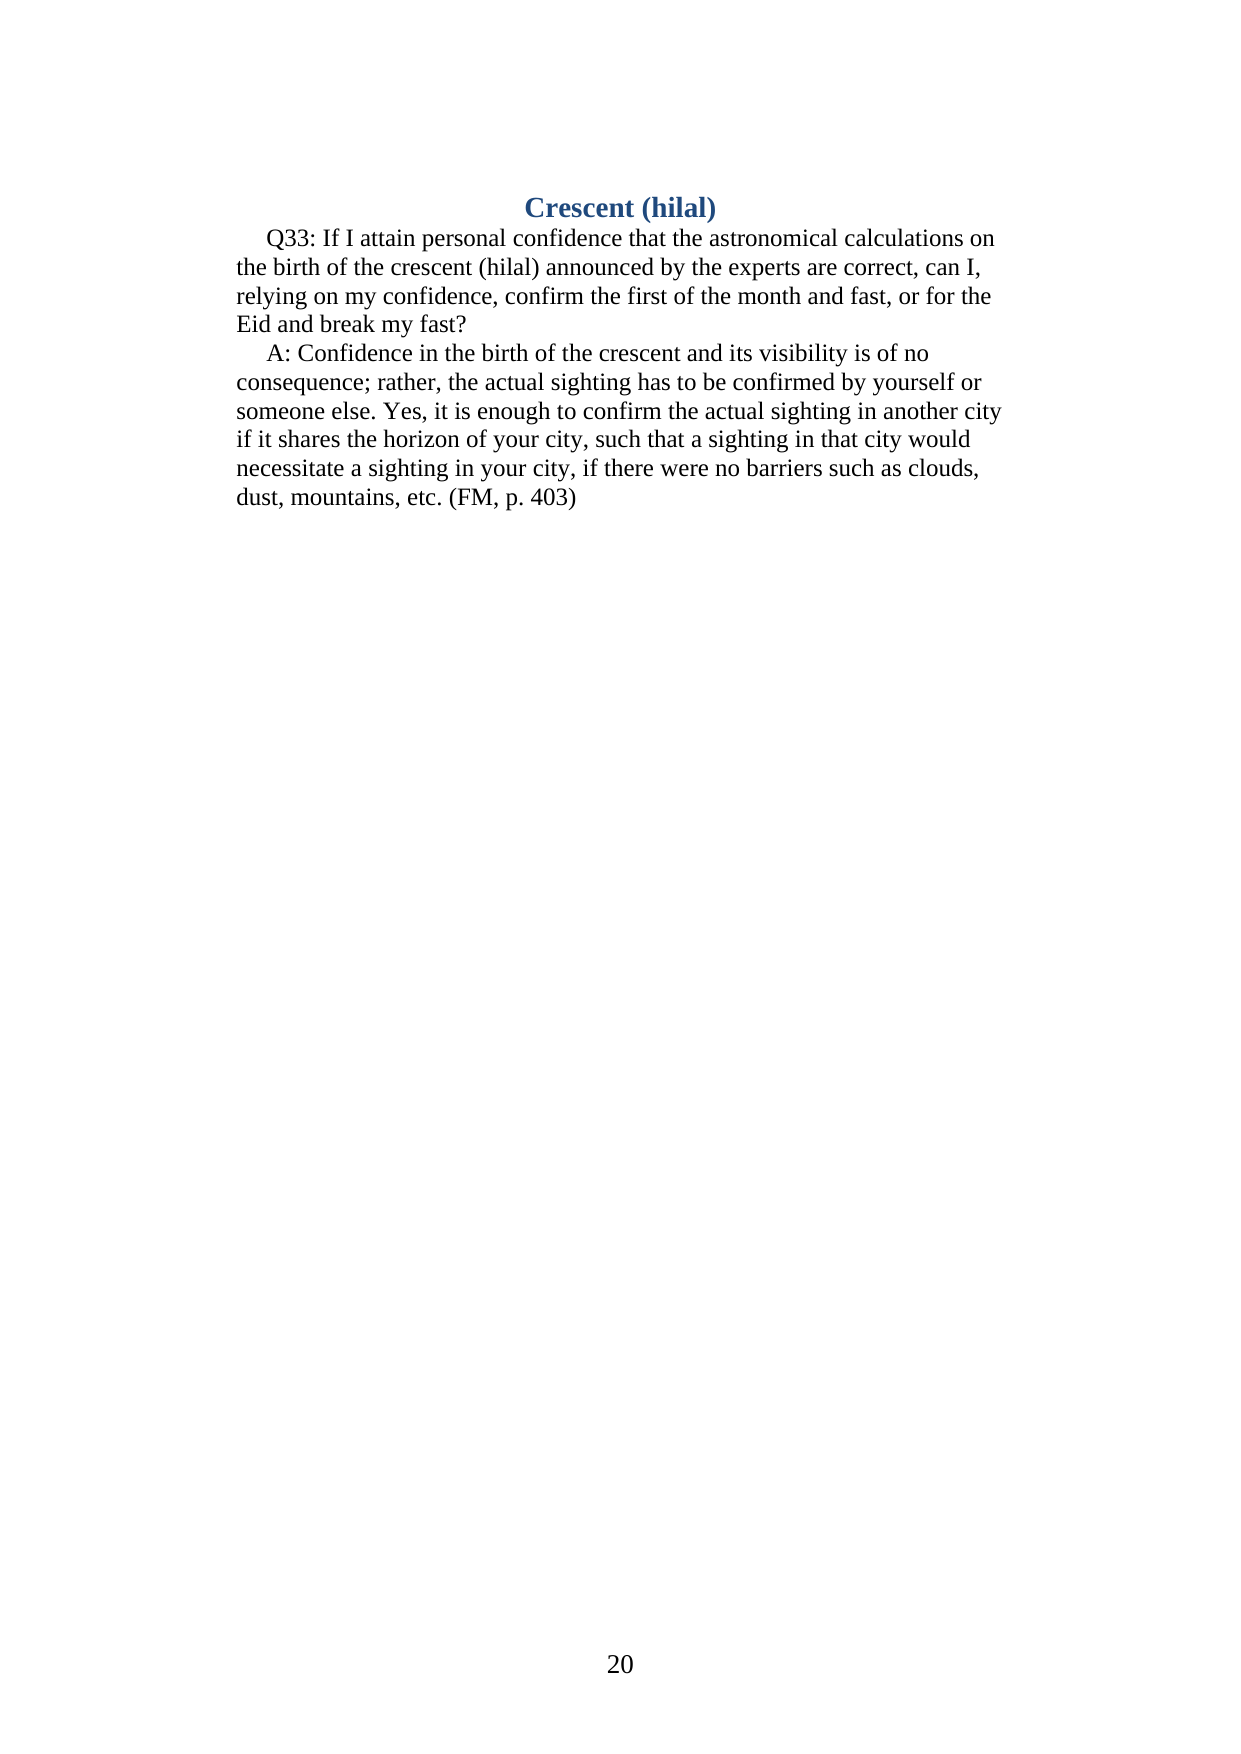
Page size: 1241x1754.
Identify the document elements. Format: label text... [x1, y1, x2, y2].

subtitle Crescent (hilal) [236, 190, 1004, 223]
text Q33: If I attain personal confidence that the astronomical calculations on the birth of the crescent (hilal) announced by the experts are correct, can I, relying on my confidence, confirm the first of the month and fast, or for the Eid and break my fast? [236, 223, 1004, 338]
text A: Confidence in the birth of the crescent and its visibility is of no consequence; rather, the actual sighting has to be confirmed by yourself or someone else. Yes, it is enough to confirm the actual sighting in another city if it shares the horizon of your city, such that a sighting in that city would necessitate a sighting in your city, if there were no barriers such as clouds, dust, mountains, etc. (FM, p. 403) [236, 338, 1004, 511]
